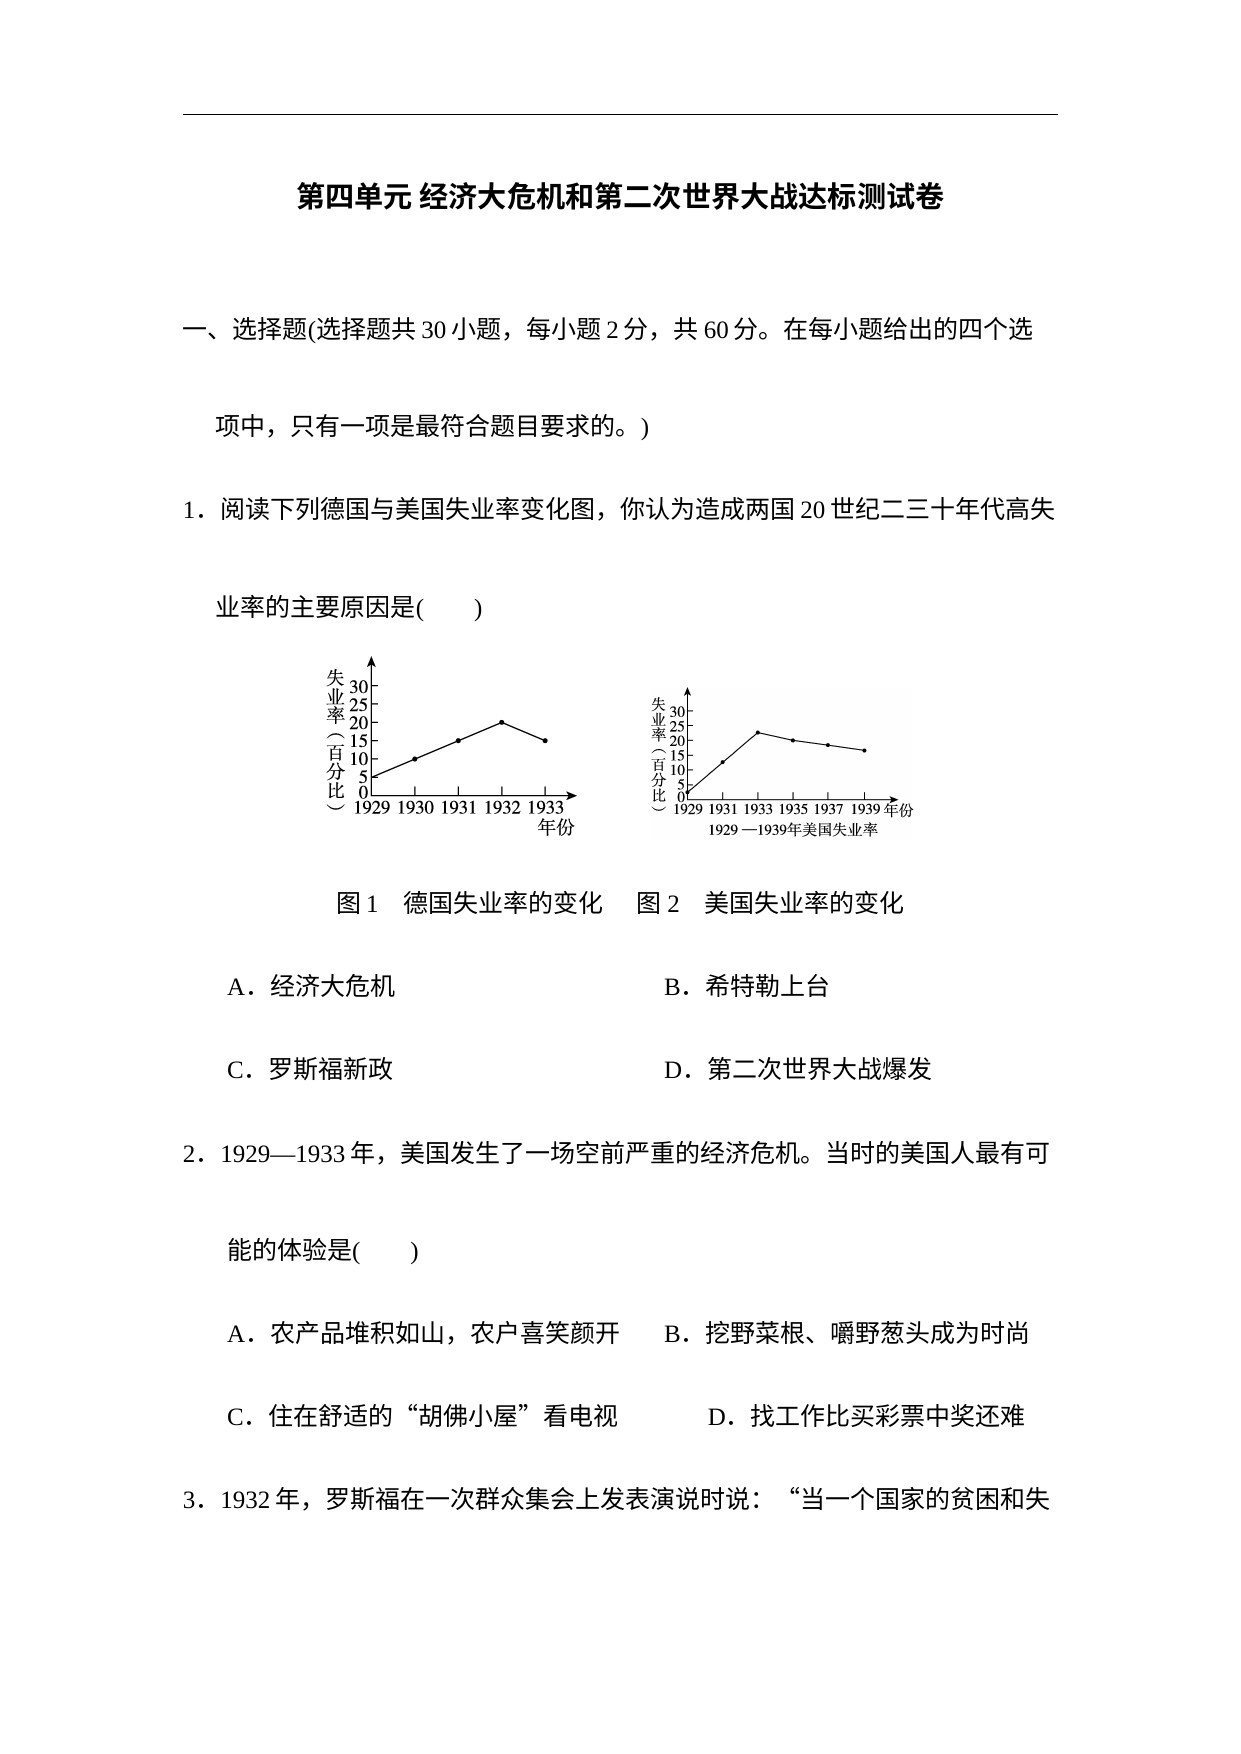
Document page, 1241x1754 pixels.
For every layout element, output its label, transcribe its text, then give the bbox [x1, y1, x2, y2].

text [183, 1466, 1058, 1531]
text 2．1929—1933年，美国发生了一场空前严重的经济危机。当时的美国人最有可能的体验是( ) [183, 1119, 1058, 1281]
text A．农产品堆积如山，农户喜笑颜开 B．挖野菜根、嚼野葱头成为时尚 [212, 1299, 1058, 1364]
text 1．阅读下列德国与美国失业率变化图，你认为造成两国20世纪二三十年代高失业率的主要原因是( ) [183, 476, 1058, 638]
text 一、选择题(选择题共30小题，每小题2分，共60分。在每小题给出的四个选项中，只有一项是最符合题目要求的。) [183, 295, 1058, 457]
text C．罗斯福新政 D．第二次世界大战爆发 [212, 1036, 1058, 1101]
text C．住在舒适的“胡佛小屋”看电视 D．找工作比买彩票中奖还难 [212, 1382, 1058, 1447]
text 第四单元 经济大危机和第二次世界大战达标测试卷 [182, 162, 1058, 227]
picture [326, 656, 577, 839]
text A．经济大危机 B．希特勒上台 [212, 952, 1058, 1017]
text 图1 德国失业率的变化 图2 美国失业率的变化 [183, 869, 1058, 934]
picture [651, 687, 914, 839]
